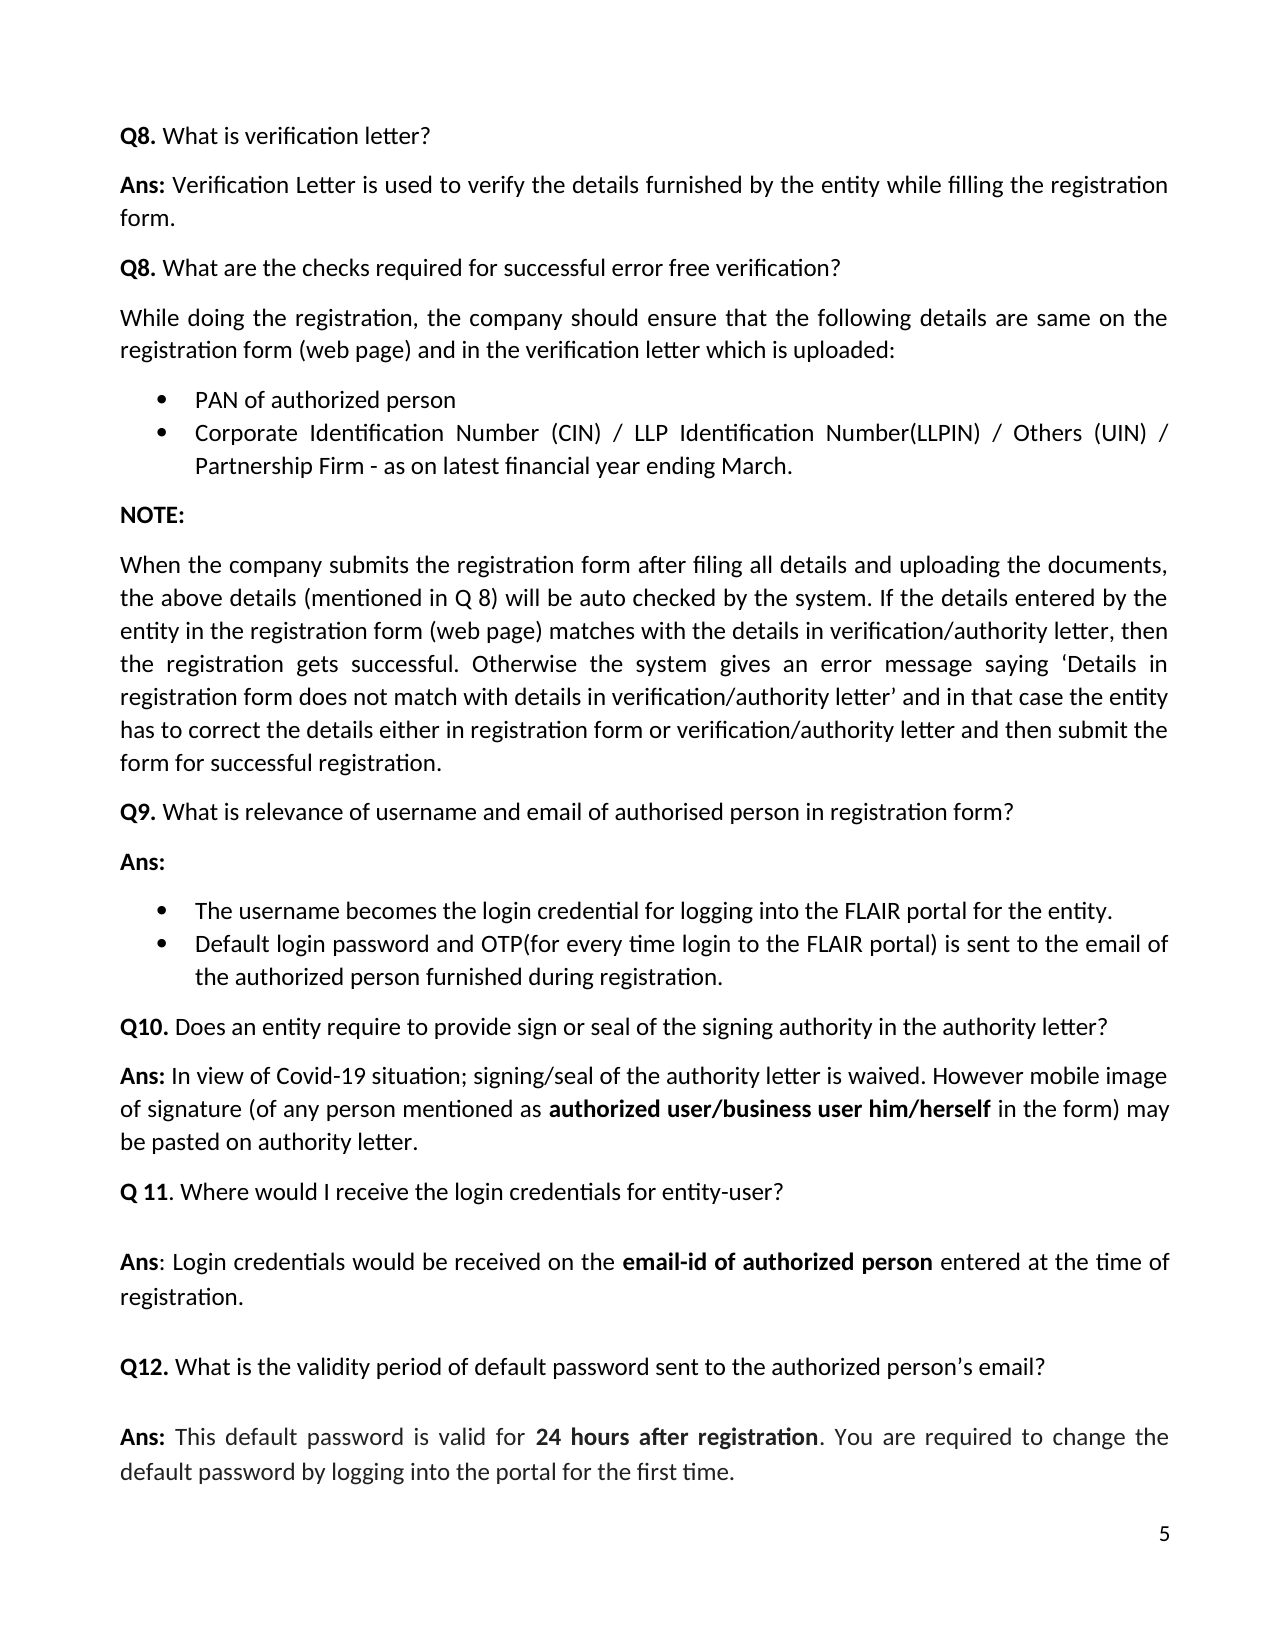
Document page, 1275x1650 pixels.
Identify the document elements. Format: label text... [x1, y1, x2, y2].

list Corporate Identification Number (CIN) / LLP Identification Number(LLPIN) / Others (UIN) / Partnership Firm - as on latest financial year ending March. [157, 417, 1170, 481]
text Q12. What is the validity period of default password sent to the authorized person’s email? [120, 1351, 1170, 1381]
text Q10. Does an entity require to provide sign or seal of the signing authority in the authority letter? [120, 1011, 1170, 1041]
text Q8. What are the checks required for successful error free verification? [120, 252, 1170, 283]
text Ans: Login credentials would be received on the email-id of authorized person entered at the time of registration. [120, 1246, 1170, 1311]
text NOTE: [120, 499, 1170, 530]
list PAN of authorized person [157, 384, 1170, 415]
text Ans: Verification Letter is used to verify the details furnished by the entity while filling the registration form. [120, 169, 1170, 233]
list Default login password and OTP(for every time login to the FLAIR portal) is sent to the email of the authorized person furnished during registration. [157, 928, 1170, 992]
text Q 11. Where would I receive the login credentials for entity-user? [120, 1176, 1170, 1206]
list The username becomes the login credential for logging into the FLAIR portal for the entity. [157, 895, 1170, 926]
text Q9. What is relevance of username and email of authorised person in registration form? [120, 796, 1170, 827]
text When the company submits the registration form after filing all details and uploading the documents, the above details (mentioned in Q 8) will be auto checked by the system. If the details entered by the entity in the registration form (web page) matches with the details in verification/authority letter, then the registration gets successful. Otherwise the system gives an error message saying ‘Details in registration form does not match with details in verification/authority letter’ and in that case the entity has to correct the details either in registration form or verification/authority letter and then submit the form for successful registration. [120, 549, 1170, 777]
text While doing the registration, the company should ensure that the following details are same on the registration form (web page) and in the verification letter which is uploaded: [120, 302, 1170, 365]
text Ans: In view of Covid-19 situation; signing/seal of the authority letter is waived. However mobile image of signature (of any person mentioned as authorized user/business user him/herself in the form) may be pasted on authority letter. [120, 1060, 1170, 1157]
text Ans: This default password is valid for 24 hours after registration. You are required to change the default password by logging into the portal for the first time. [120, 1421, 1170, 1486]
text Q8. What is verification letter? [120, 120, 1170, 151]
text Ans: [120, 846, 1170, 876]
